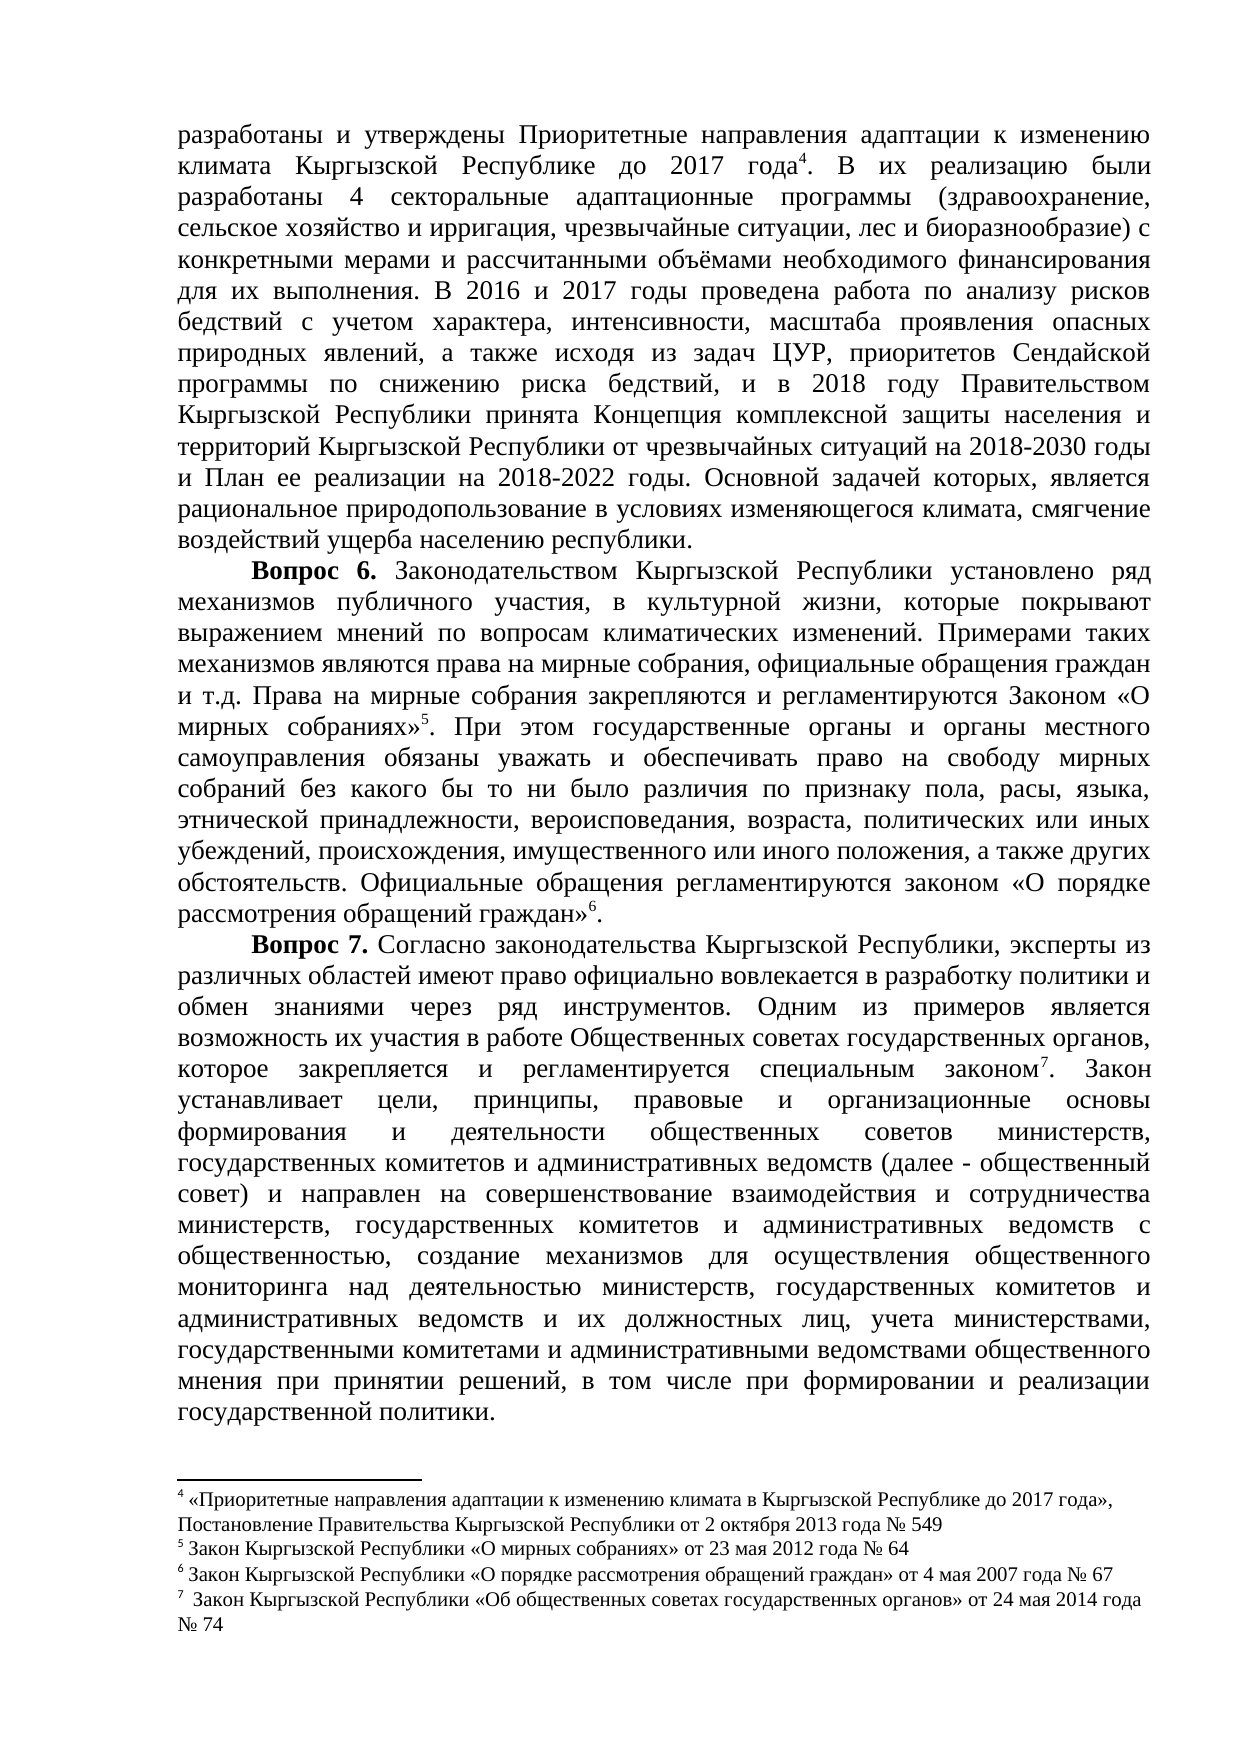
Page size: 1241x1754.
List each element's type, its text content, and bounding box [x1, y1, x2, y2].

text Вопрос 7. Согласно законодательства Кыргызской Республики, эксперты из различных областей имеют право официально вовлекается в разработку политики и обмен знаниями через ряд инструментов. Одним из примеров является возможность их участия в работе Общественных советах государственных органов, которое закрепляется и регламентируется специальным законом. Закон устанавливает цели, принципы, правовые и организационные основы формирования и деятельности общественных советов министерств, государственных комитетов и административных ведомств (далее - общественный совет) и направлен на совершенствование взаимодействия и сотрудничества министерств, государственных комитетов и административных ведомств с общественностью, создание механизмов для осуществления общественного мониторинга над деятельностью министерств, государственных комитетов и административных ведомств и их должностных лиц, учета министерствами, государственными комитетами и административными ведомствами общественного мнения при принятии решений, в том числе при формировании и реализации государственной политики. [177, 928, 1152, 1426]
text Вопрос 6. Законодательством Кыргызской Республики установлено ряд механизмов публичного участия, в культурной жизни, которые покрывают выражением мнений по вопросам климатических изменений. Примерами таких механизмов являются права на мирные собрания, официальные обращения граждан и т.д. Права на мирные собрания закрепляются и регламентируются Законом «О мирных собраниях». При этом государственные органы и органы местного самоуправления обязаны уважать и обеспечивать право на свободу мирных собраний без какого бы то ни было различия по признаку пола, расы, языка, этнической принадлежности, вероисповедания, возраста, политических или иных убеждений, происхождения, имущественного или иного положения, а также других обстоятельств. Официальные обращения регламентируются законом «О порядке рассмотрения обращений граждан». [177, 554, 1152, 928]
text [177, 118, 1152, 554]
